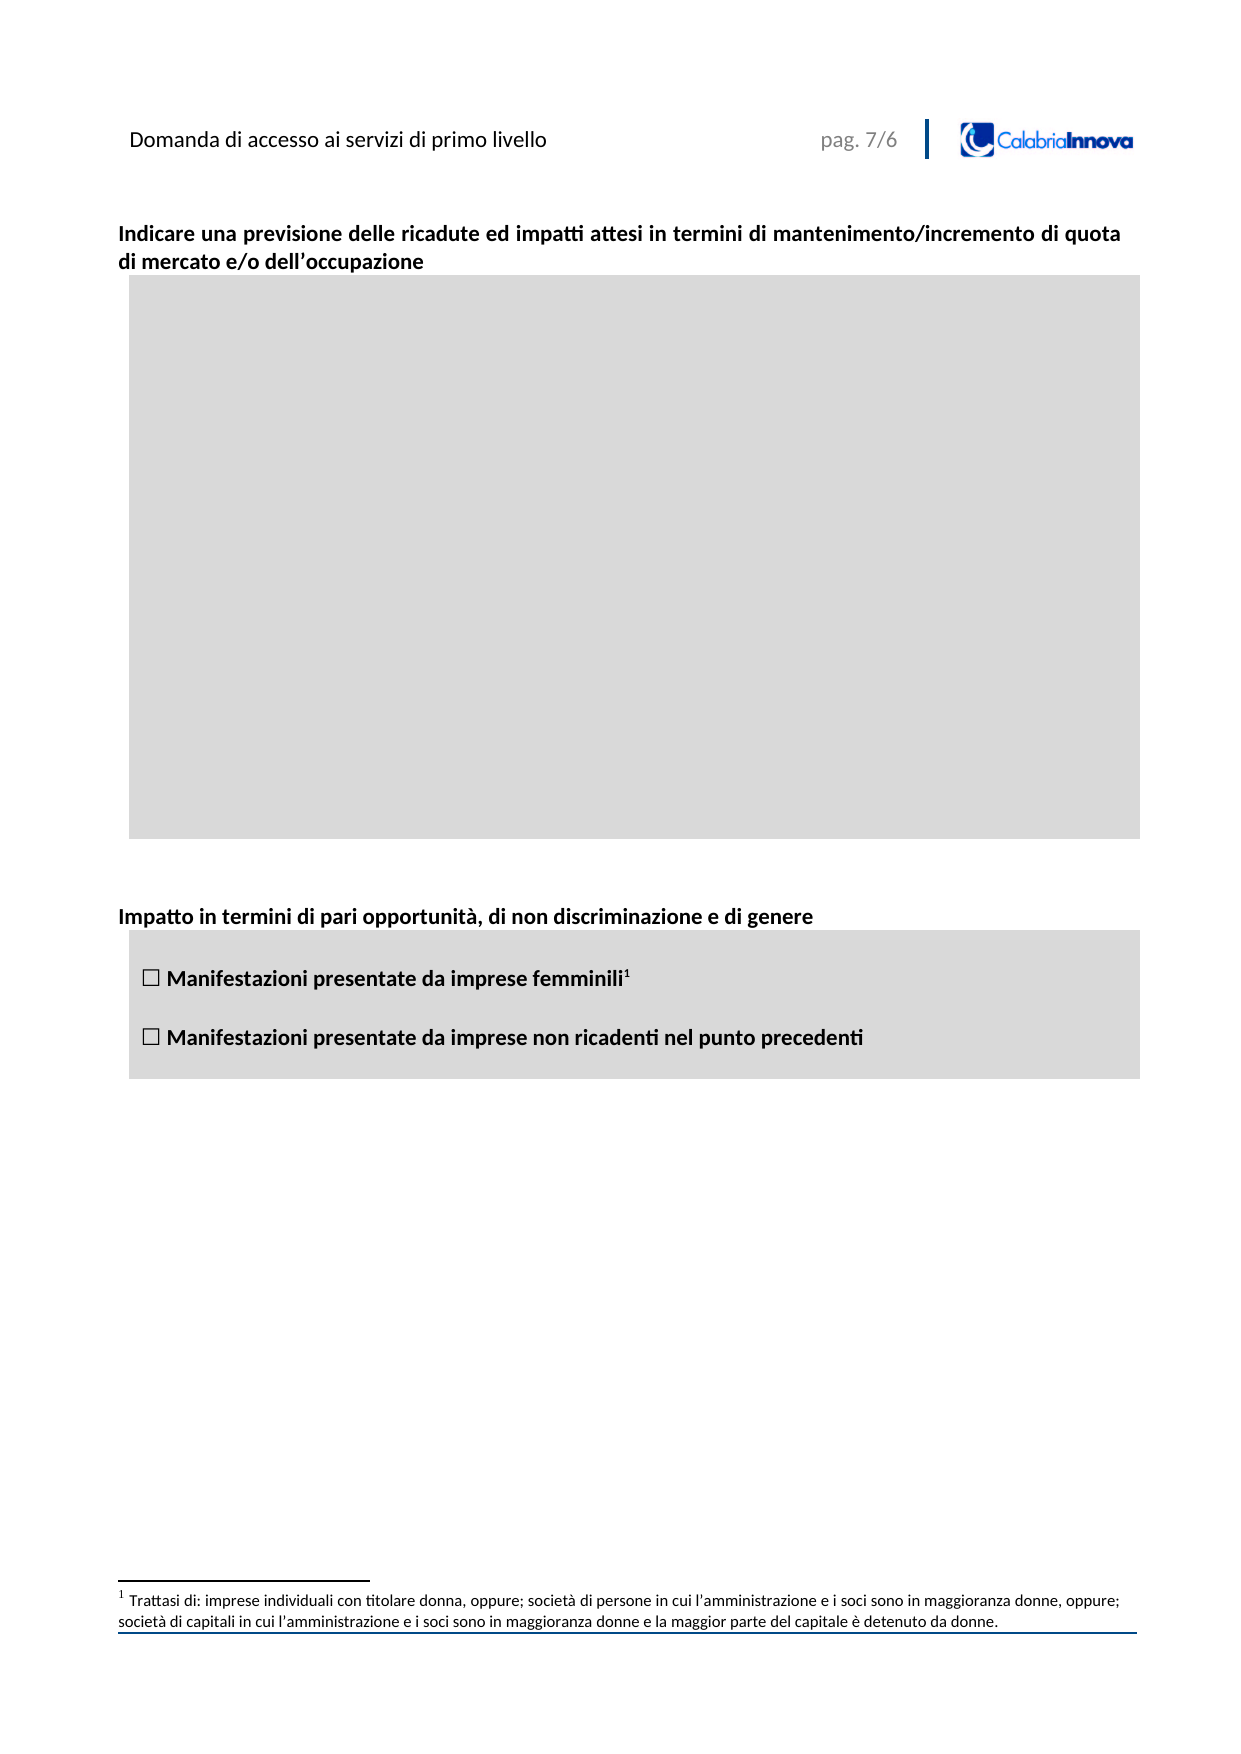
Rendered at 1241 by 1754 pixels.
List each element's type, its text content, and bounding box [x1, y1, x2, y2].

table_header Manifestazioni presentate da imprese femminili Manifestazioni presentate da imprese non ricadenti nel punto precedenti [129, 930, 1140, 1079]
text Impatto in termini di pari opportunità, di non discriminazione e di genere [118, 902, 1122, 930]
table_header [129, 275, 1140, 839]
text Indicare una previsione delle ricadute ed impatti attesi in termini di mantenimento/incremento di quota di mercato e/o dell’occupazione [118, 219, 1122, 275]
picture [957, 118, 1135, 160]
